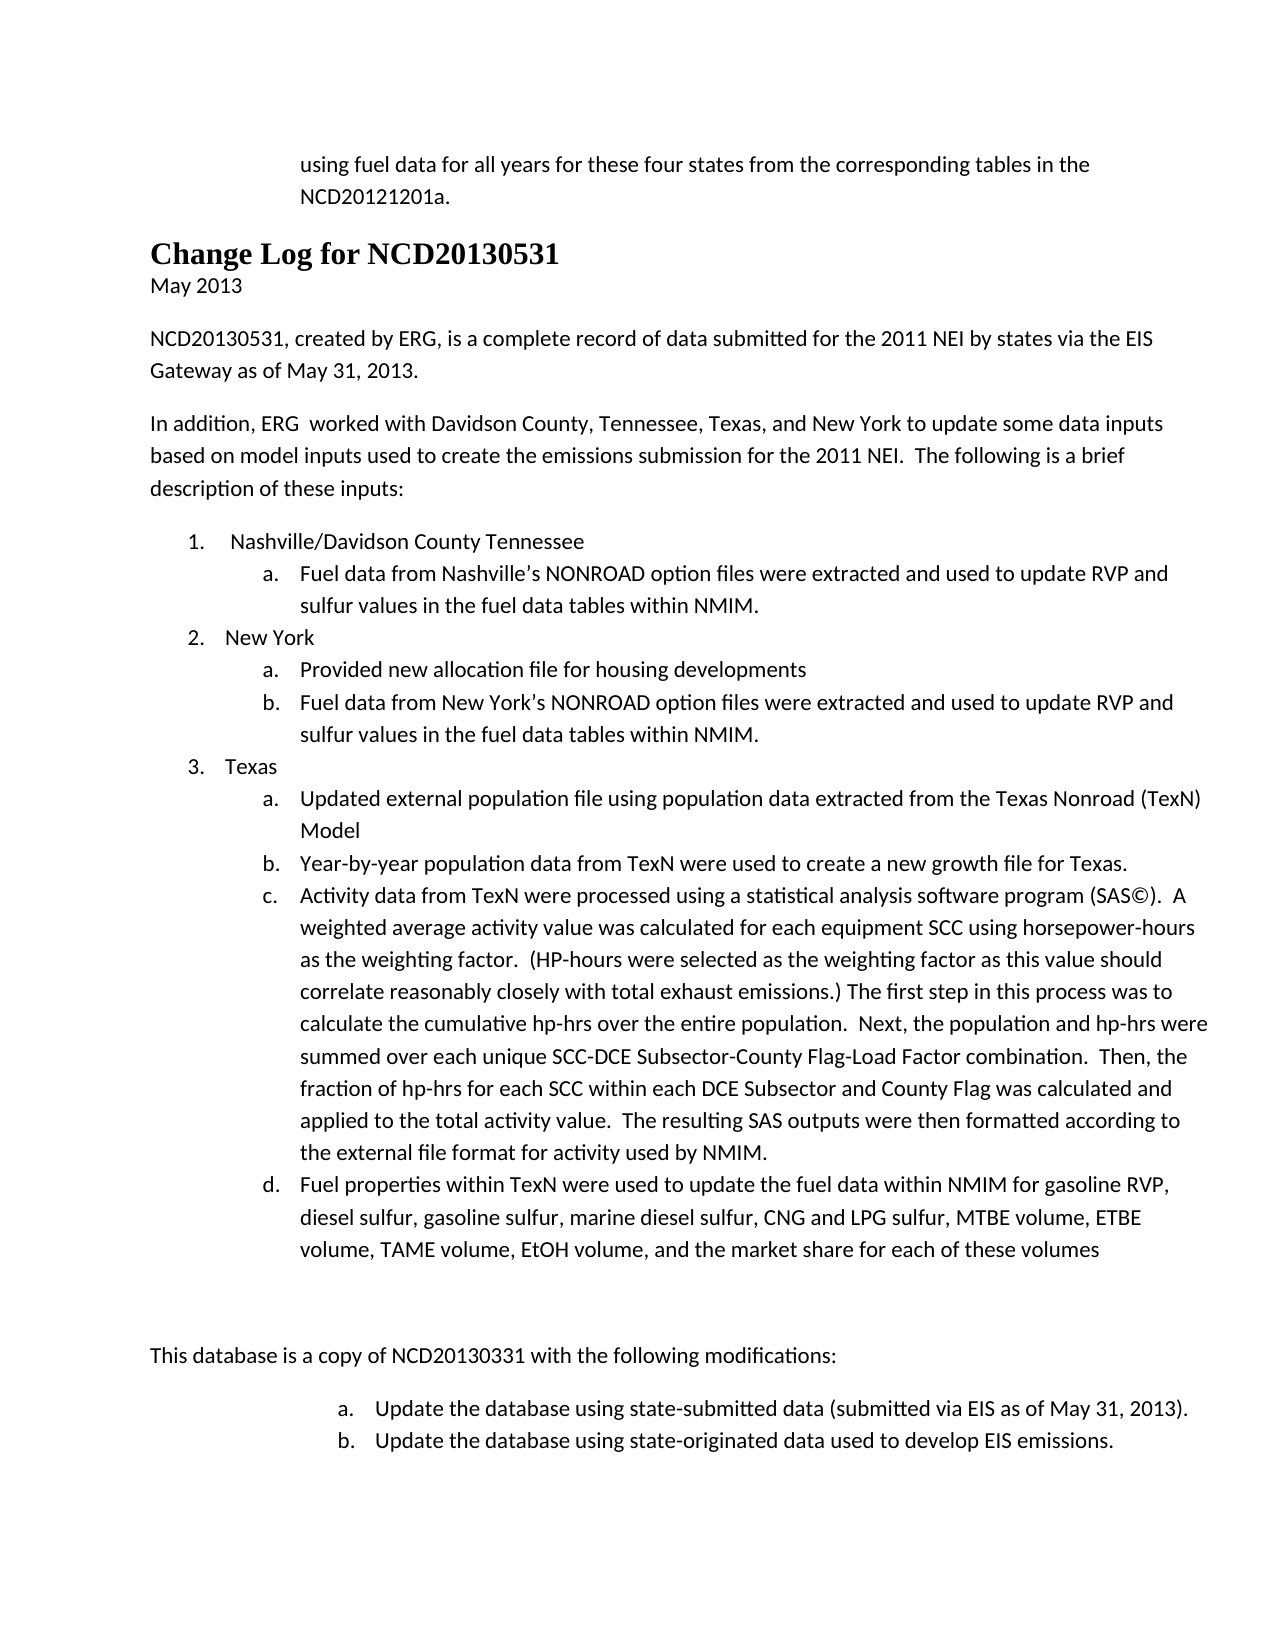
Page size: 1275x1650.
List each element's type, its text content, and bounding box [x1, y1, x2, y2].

list Fuel properties within TexN were used to update the fuel data within NMIM for gasoline RVP, diesel sulfur, gasoline sulfur, marine diesel sulfur, CNG and LPG sulfur, MTBE volume, ETBE volume, TAME volume, EtOH volume, and the market share for each of these volumes [262, 1171, 1215, 1263]
list Activity data from TexN were processed using a statistical analysis software program (SAS©). A weighted average activity value was calculated for each equipment SCC using horsepower-hours as the weighting factor. (HP-hours were selected as the weighting factor as this value should correlate reasonably closely with total exhaust emissions.) The first step in this process was to calculate the cumulative hp-hrs over the entire population. Next, the population and hp-hrs were summed over each unique SCC-DCE Subsector-County Flag-Load Factor combination. Then, the fraction of hp-hrs for each SCC within each DCE Subsector and County Flag was calculated and applied to the total activity value. The resulting SAS outputs were then formatted according to the external file format for activity used by NMIM. [262, 881, 1215, 1166]
list Fuel data from New York’s NONROAD option files were extracted and used to update RVP and sulfur values in the fuel data tables within NMIM. [262, 688, 1215, 748]
list Fuel data from Nashville’s NONROAD option files were extracted and used to update RVP and sulfur values in the fuel data tables within NMIM. [262, 559, 1215, 619]
list Provided new allocation file for housing developments [262, 656, 1215, 683]
list Texas [187, 752, 1215, 780]
list Nashville/Davidson County Tennessee [187, 527, 1215, 555]
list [262, 150, 1215, 210]
list Update the database using state-submitted data (submitted via EIS as of May 31, 2013). [337, 1394, 1215, 1422]
list Year-by-year population data from TexN were used to create a new growth file for Texas. [262, 849, 1215, 877]
text NCD20130531, created by ERG, is a complete record of data submitted for the 2011 NEI by states via the EIS Gateway as of May 31, 2013. [150, 324, 1215, 384]
text May 2013 [150, 271, 1215, 299]
text In addition, ERG worked with Davidson County, Tennessee, Texas, and New York to update some data inputs based on model inputs used to create the emissions submission for the 2011 NEI. The following is a brief description of these inputs: [150, 409, 1215, 502]
list New York [187, 623, 1215, 651]
list Updated external population file using population data extracted from the Texas Nonroad (TexN) Model [262, 784, 1215, 844]
text This database is a copy of NCD20130331 with the following modifications: [150, 1341, 1215, 1369]
list Update the database using state-originated data used to develop EIS emissions. [337, 1426, 1215, 1454]
subtitle Change Log for NCD20130531 [150, 235, 1215, 271]
